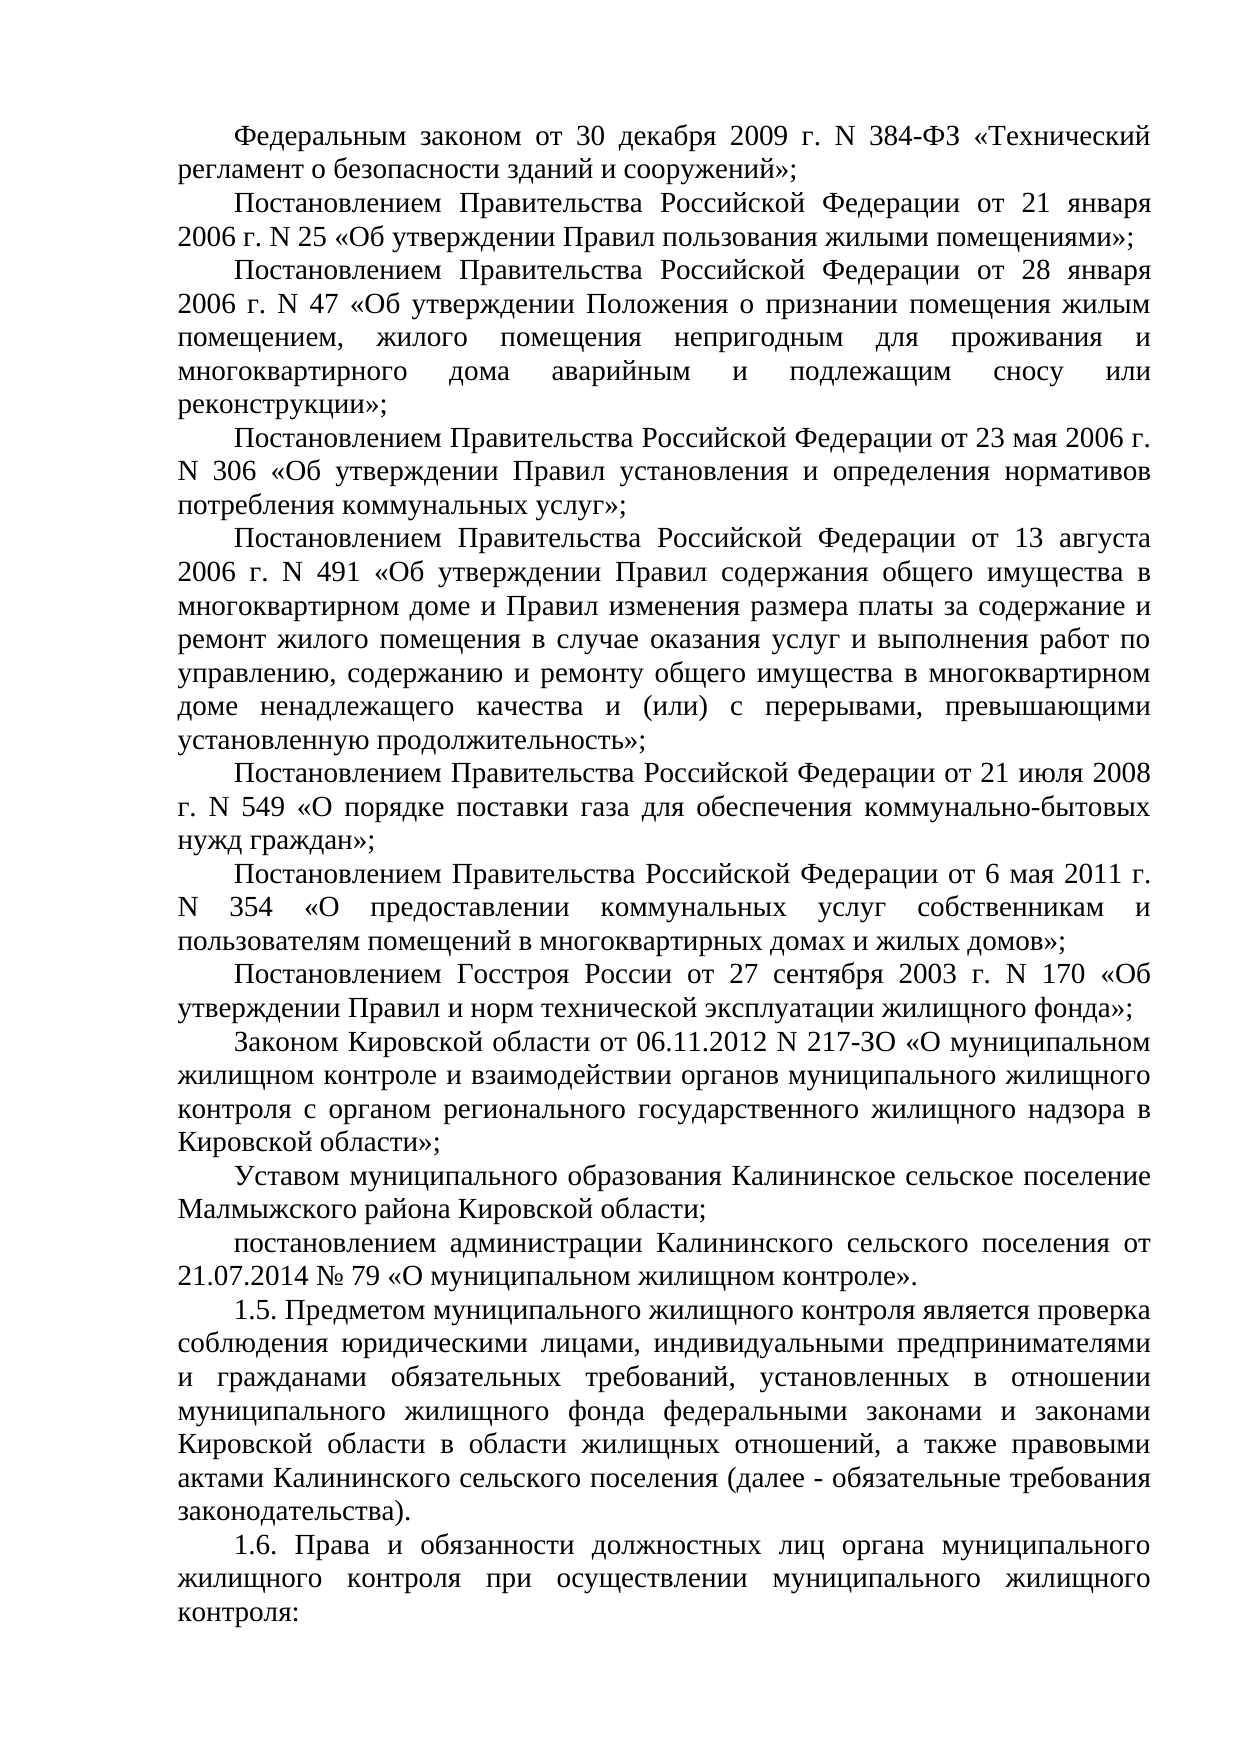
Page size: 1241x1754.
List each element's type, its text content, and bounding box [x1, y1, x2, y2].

text Постановлением Правительства Российской Федерации от 21 июля 2008 г. N 549 «О порядке поставки газа для обеспечения коммунально-бытовых нужд граждан»; [177, 755, 1152, 856]
text Постановлением Правительства Российской Федерации от 13 августа 2006 г. N 491 «Об утверждении Правил содержания общего имущества в многоквартирном доме и Правил изменения размера платы за содержание и ремонт жилого помещения в случае оказания услуг и выполнения работ по управлению, содержанию и ремонту общего имущества в многоквартирном доме ненадлежащего качества и (или) с перерывами, превышающими установленную продолжительность»; [177, 521, 1152, 755]
text Федеральным законом от 30 декабря 2009 г. N 384-ФЗ «Технический регламент о безопасности зданий и сооружений»; [177, 118, 1152, 185]
text Постановлением Правительства Российской Федерации от 21 января 2006 г. N 25 «Об утверждении Правил пользования жилыми помещениями»; [177, 185, 1152, 252]
text 1.6. Права и обязанности должностных лиц органа муниципального жилищного контроля при осуществлении муниципального жилищного контроля: [177, 1527, 1152, 1627]
text Законом Кировской области от 06.11.2012 N 217-ЗО «О муниципальном жилищном контроле и взаимодействии органов муниципального жилищного контроля с органом регионального государственного жилищного надзора в Кировской области»; [177, 1024, 1152, 1158]
text Уставом муниципального образования Калининское сельское поселение Малмыжского района Кировской области; [177, 1158, 1152, 1225]
text Постановлением Правительства Российской Федерации от 28 января 2006 г. N 47 «Об утверждении Положения о признании помещения жилым помещением, жилого помещения непригодным для проживания и многоквартирного дома аварийным и подлежащим сносу или реконструкции»; [177, 252, 1152, 420]
text Постановлением Госстроя России от 27 сентября 2003 г. N 170 «Об утверждении Правил и норм технической эксплуатации жилищного фонда»; [177, 957, 1152, 1024]
text постановлением администрации Калининского сельского поселения от 21.07.2014 № 79 «О муниципальном жилищном контроле». [177, 1225, 1152, 1292]
text Постановлением Правительства Российской Федерации от 6 мая 2011 г. N 354 «О предоставлении коммунальных услуг собственникам и пользователям помещений в многоквартирных домах и жилых домов»; [177, 856, 1152, 957]
text 1.5. Предметом муниципального жилищного контроля является проверка соблюдения юридическими лицами, индивидуальными предпринимателями и гражданами обязательных требований, установленных в отношении муниципального жилищного фонда федеральными законами и законами Кировской области в области жилищных отношений, а также правовыми актами Калининского сельского поселения (далее - обязательные требования законодательства). [177, 1292, 1152, 1527]
text Постановлением Правительства Российской Федерации от 23 мая 2006 г. N 306 «Об утверждении Правил установления и определения нормативов потребления коммунальных услуг»; [177, 420, 1152, 521]
